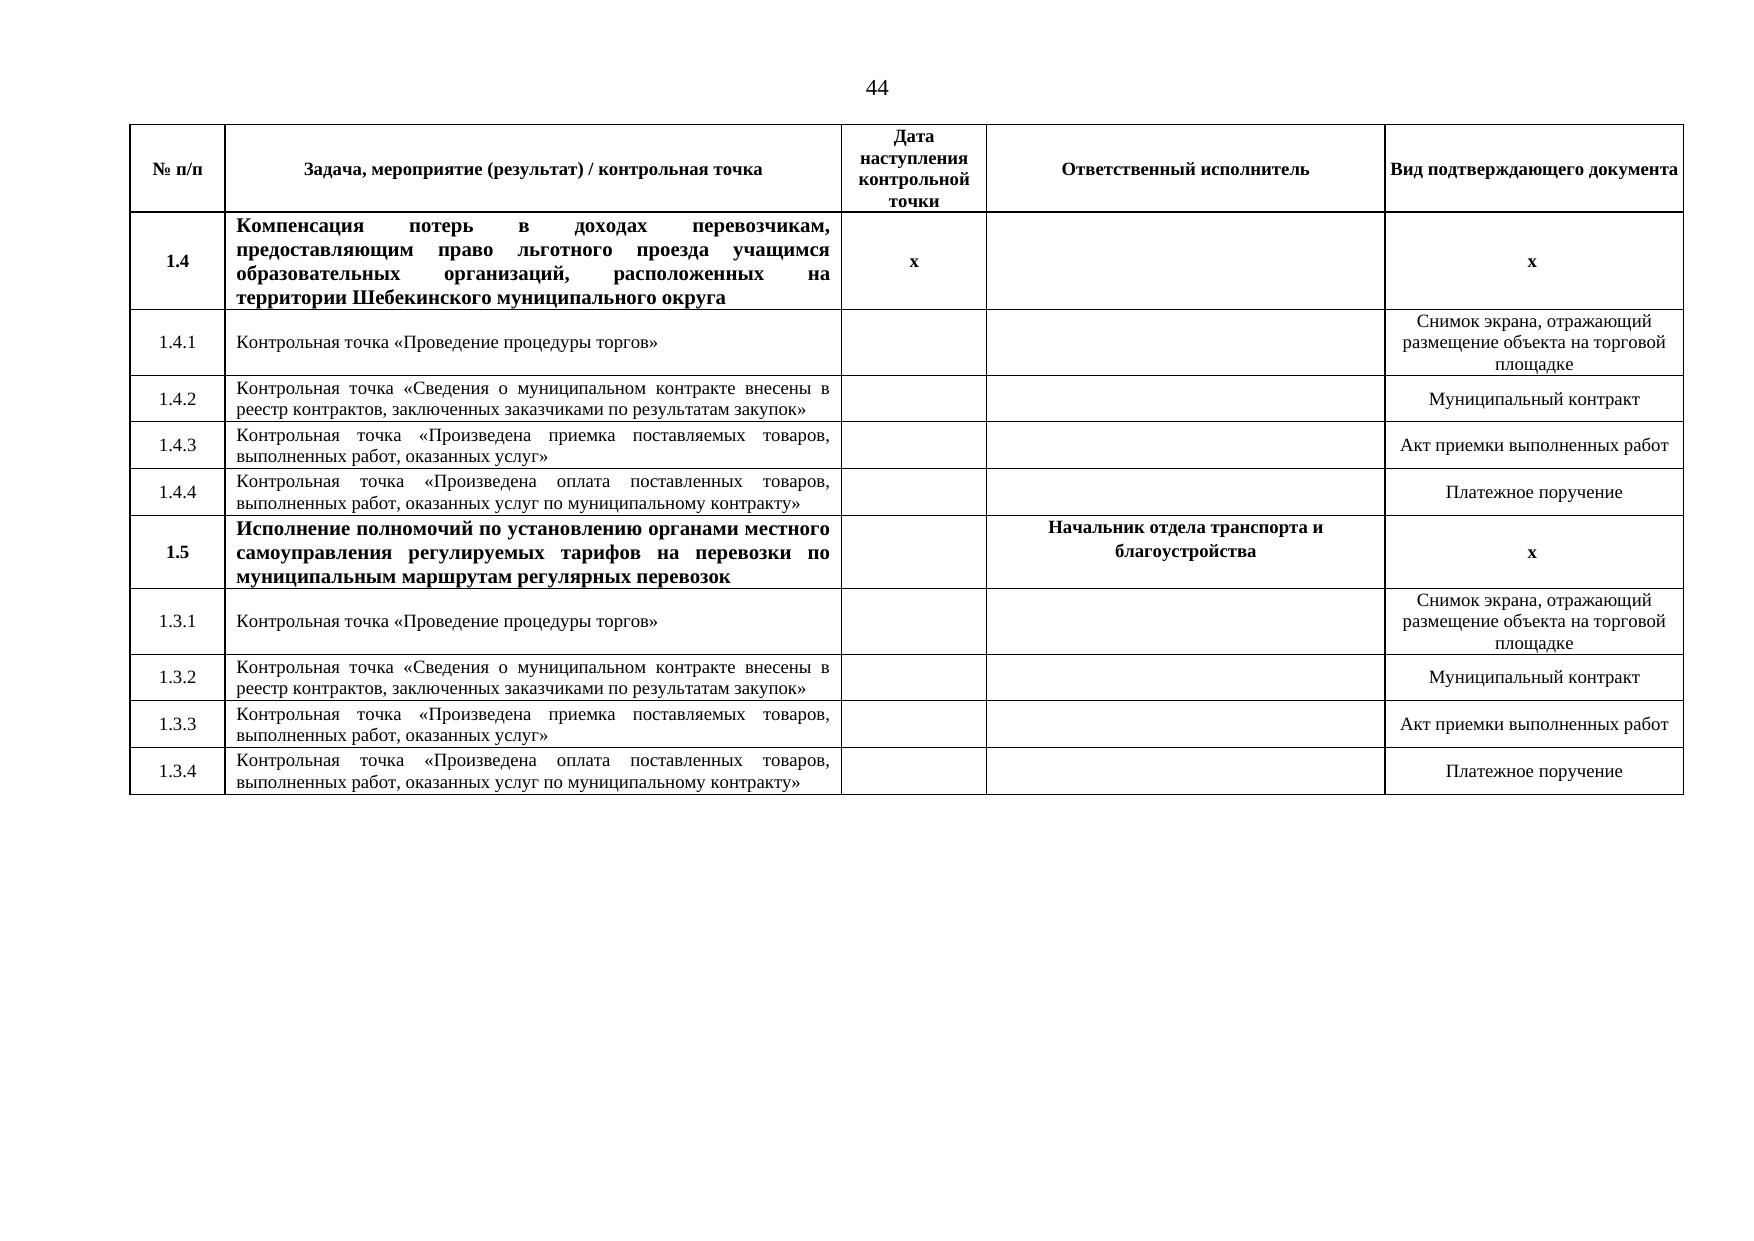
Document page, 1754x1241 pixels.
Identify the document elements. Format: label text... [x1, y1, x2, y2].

table_cell Компенсация потерь в доходах перевозчикам, предоставляющим право льготного проезда учащимся образовательных организаций, расположенных на территории Шебекинского муниципального округа [226, 213, 841, 309]
table_cell [987, 589, 1384, 653]
table_cell [987, 376, 1384, 421]
table_cell [987, 422, 1384, 468]
table_cell Контрольная точка «Произведена приемка поставляемых товаров, выполненных работ, оказанных услуг» [226, 701, 841, 747]
table_cell Муниципальный контракт [1386, 376, 1683, 421]
table_cell [842, 469, 986, 514]
table_cell х [842, 213, 986, 309]
table_cell 1.4.1 [131, 310, 224, 374]
table_cell [842, 422, 986, 468]
table_header № п/п [131, 125, 224, 211]
table_cell [842, 589, 986, 653]
table_header Ответственный исполнитель [987, 125, 1384, 211]
table_cell [987, 655, 1384, 700]
table_cell х [1386, 213, 1683, 309]
table_cell 1.4.3 [131, 422, 224, 468]
table_cell [987, 310, 1384, 374]
table_header Дата наступления контрольной точки [842, 125, 986, 211]
table_cell Платежное поручение [1386, 469, 1683, 514]
table_header Задача, мероприятие (результат) / контрольная точка [226, 125, 841, 211]
table_cell [842, 516, 986, 588]
table_cell 1.3.4 [131, 748, 224, 793]
table_cell Контрольная точка «Проведение процедуры торгов» [226, 310, 841, 374]
table_cell Снимок экрана, отражающий размещение объекта на торговой площадке [1386, 310, 1683, 374]
table_cell Контрольная точка «Сведения о муниципальном контракте внесены в реестр контрактов, заключенных заказчиками по результатам закупок» [226, 376, 841, 421]
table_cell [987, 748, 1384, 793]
table_cell Акт приемки выполненных работ [1386, 701, 1683, 747]
table_cell 1.4.2 [131, 376, 224, 421]
table_cell [987, 701, 1384, 747]
table_cell 1.4 [131, 213, 224, 309]
table_cell 1.3.3 [131, 701, 224, 747]
table_cell 1.5 [131, 516, 224, 588]
table_header Вид подтверждающего документа [1386, 125, 1683, 211]
table_cell Контрольная точка «Произведена приемка поставляемых товаров, выполненных работ, оказанных услуг» [226, 422, 841, 468]
table_cell 1.3.1 [131, 589, 224, 653]
table_cell [987, 213, 1384, 309]
table_cell Контрольная точка «Сведения о муниципальном контракте внесены в реестр контрактов, заключенных заказчиками по результатам закупок» [226, 655, 841, 700]
table_cell Акт приемки выполненных работ [1386, 422, 1683, 468]
table_cell х [1386, 516, 1683, 588]
table_cell [842, 655, 986, 700]
table_cell [842, 310, 986, 374]
table_cell Снимок экрана, отражающий размещение объекта на торговой площадке [1386, 589, 1683, 653]
table_cell 1.4.4 [131, 469, 224, 514]
table_cell Контрольная точка «Проведение процедуры торгов» [226, 589, 841, 653]
table_cell [842, 701, 986, 747]
table_cell [987, 469, 1384, 514]
table_cell Контрольная точка «Произведена оплата поставленных товаров, выполненных работ, оказанных услуг по муниципальному контракту» [226, 469, 841, 514]
table_cell Исполнение полномочий по установлению органами местного самоуправления регулируемых тарифов на перевозки по муниципальным маршрутам регулярных перевозок [226, 516, 841, 588]
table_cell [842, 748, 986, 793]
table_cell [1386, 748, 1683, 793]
table_cell 1.3.2 [131, 655, 224, 700]
table_cell Муниципальный контракт [1386, 655, 1683, 700]
table_cell Контрольная точка «Произведена оплата поставленных товаров, выполненных работ, оказанных услуг по муниципальному контракту» [226, 748, 841, 793]
table_cell Начальник отдела транспорта и благоустройства [987, 516, 1384, 588]
table_cell [842, 376, 986, 421]
